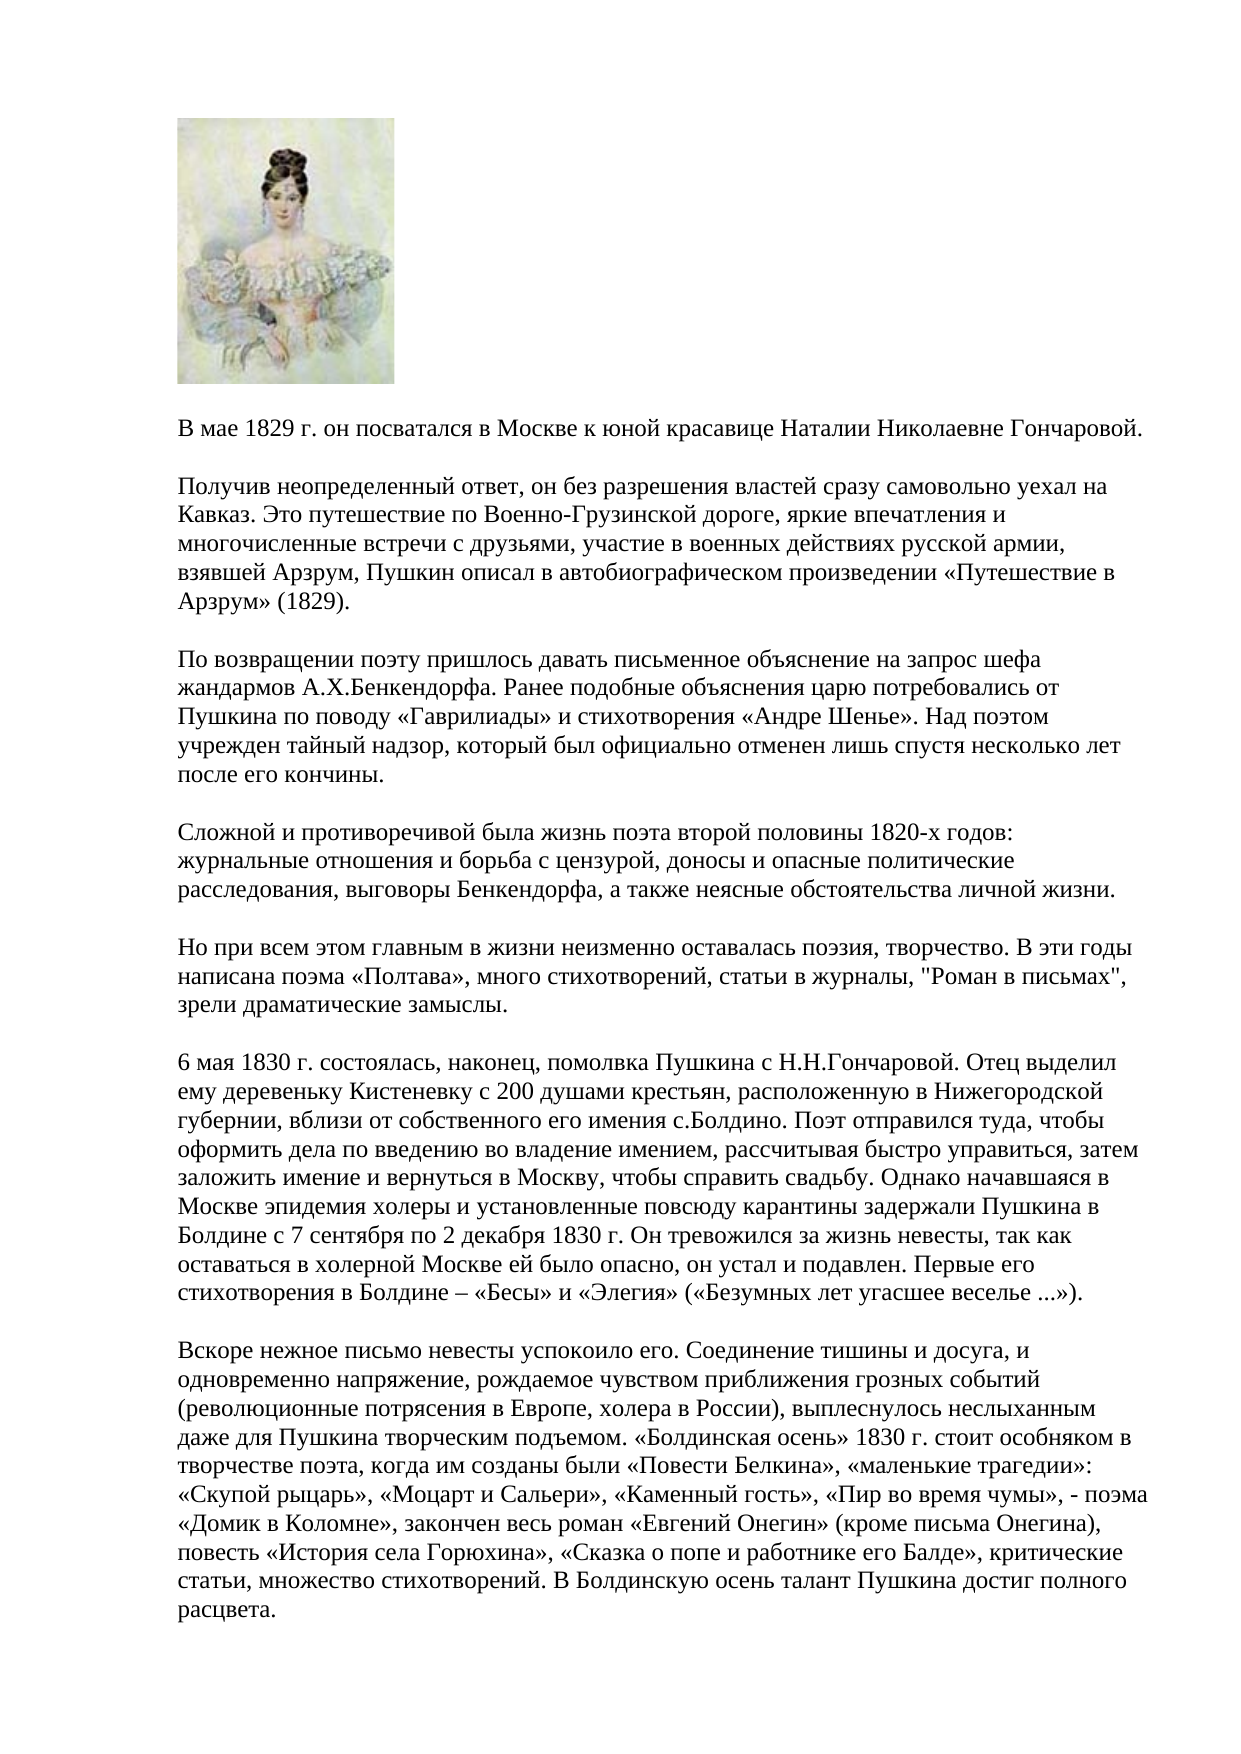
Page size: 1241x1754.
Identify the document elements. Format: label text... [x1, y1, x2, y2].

picture [177, 118, 395, 384]
text 6 мая 1830 г. состоялась, наконец, помолвка Пушкина с Н.Н.Гончаровой. Отец выделил ему деревеньку Кистеневку с 200 душами крестьян, расположенную в Нижегородской губернии, вблизи от собственного его имения с.Болдино. Поэт отправился туда, чтобы оформить дела по введению во владение имением, рассчитывая быстро управиться, затем заложить имение и вернуться в Москву, чтобы справить свадьбу. Однако начавшаяся в Москве эпидемия холеры и установленные повсюду карантины задержали Пушкина в Болдине с 7 сентября по 2 декабря 1830 г. Он тревожился за жизнь невесты, так как оставаться в холерной Москве ей было опасно, он устал и подавлен. Первые его стихотворения в Болдине – «Бесы» и «Элегия» («Безумных лет угасшее веселье ...»). [177, 1047, 1152, 1306]
text Вскоре нежное письмо невесты успокоило его. Соединение тишины и досуга, и одновременно напряжение, рождаемое чувством приближения грозных событий (революционные потрясения в Европе, холера в России), выплеснулось неслыханным даже для Пушкина творческим подъемом. «Болдинская осень» 1830 г. стоит особняком в творчестве поэта, когда им созданы были «Повести Белкина», «маленькие трагедии»: «Скупой рыцарь», «Моцарт и Сальери», «Каменный гость», «Пир во время чумы», - поэма «Домик в Коломне», закончен весь роман «Евгений Онегин» (кроме письма Онегина), повесть «История села Горюхина», «Сказка о попе и работнике его Балде», критические статьи, множество стихотворений. В Болдинскую осень талант Пушкина достиг полного расцвета. [177, 1335, 1152, 1623]
text Сложной и противоречивой была жизнь поэта второй половины 1820-х годов: журнальные отношения и борьба с цензурой, доносы и опасные политические расследования, выговоры Бенкендорфа, а также неясные обстоятельства личной жизни. [177, 817, 1152, 903]
text По возвращении поэту пришлось давать письменное объяснение на запрос шефа жандармов А.Х.Бенкендорфа. Ранее подобные объяснения царю потребовались от Пушкина по поводу «Гаврилиады» и стихотворения «Андре Шенье». Над поэтом учрежден тайный надзор, который был официально отменен лишь спустя несколько лет после его кончины. [177, 644, 1152, 787]
text В мае 1829 г. он посватался в Москве к юной красавице Наталии Николаевне Гончаровой. [177, 413, 1152, 442]
text Получив неопределенный ответ, он без разрешения властей сразу самовольно уехал на Кавказ. Это путешествие по Военно-Грузинской дороге, яркие впечатления и многочисленные встречи с друзьями, участие в военных действиях русской армии, взявшей Арзрум, Пушкин описал в автобиографическом произведении «Путешествие в Арзрум» (1829). [177, 471, 1152, 614]
text Но при всем этом главным в жизни неизменно оставалась поэзия, творчество. В эти годы написана поэма «Полтава», много стихотворений, статьи в журналы, "Роман в письмах", зрели драматические замыслы. [177, 932, 1152, 1018]
